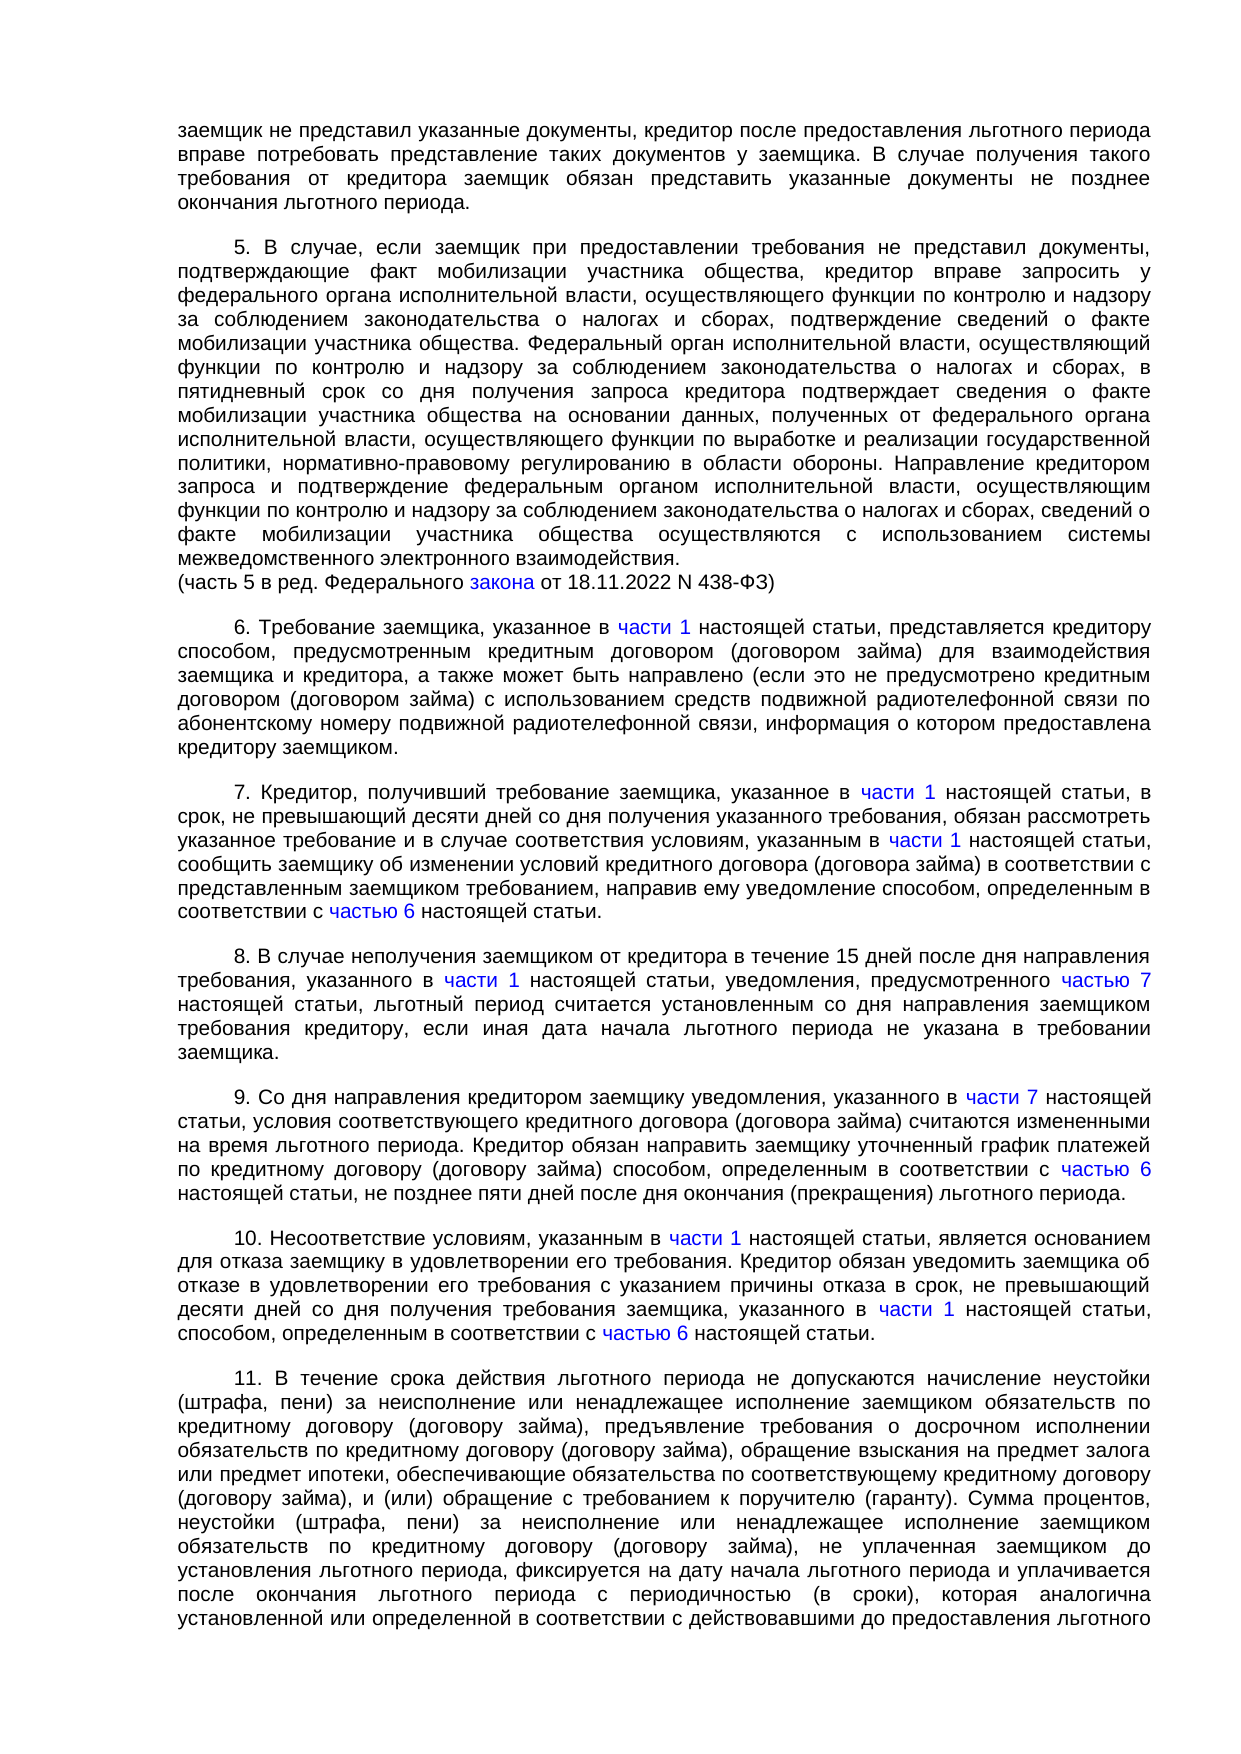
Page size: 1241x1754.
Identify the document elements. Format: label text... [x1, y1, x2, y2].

text 9. Со дня направления кредитором заемщику уведомления, указанного в части 7 настоящей статьи, условия соответствующего кредитного договора (договора займа) считаются измененными на время льготного периода. Кредитор обязан направить заемщику уточненный график платежей по кредитному договору (договору займа) способом, определенным в соответствии с частью 6 настоящей статьи, не позднее пяти дней после дня окончания (прекращения) льготного периода. [177, 1085, 1152, 1204]
text 7. Кредитор, получивший требование заемщика, указанное в части 1 настоящей статьи, в срок, не превышающий десяти дней со дня получения указанного требования, обязан рассмотреть указанное требование и в случае соответствия условиям, указанным в части 1 настоящей статьи, сообщить заемщику об изменении условий кредитного договора (договора займа) в соответствии с представленным заемщиком требованием, направив ему уведомление способом, определенным в соответствии с частью 6 настоящей статьи. [177, 779, 1152, 923]
text 5. В случае, если заемщик при предоставлении требования не представил документы, подтверждающие факт мобилизации участника общества, кредитор вправе запросить у федерального органа исполнительной власти, осуществляющего функции по контролю и надзору за соблюдением законодательства о налогах и сборах, подтверждение сведений о факте мобилизации участника общества. Федеральный орган исполнительной власти, осуществляющий функции по контролю и надзору за соблюдением законодательства о налогах и сборах, в пятидневный срок со дня получения запроса кредитора подтверждает сведения о факте мобилизации участника общества на основании данных, полученных от федерального органа исполнительной власти, осуществляющего функции по выработке и реализации государственной политики, нормативно-правовому регулированию в области обороны. Направление кредитором запроса и подтверждение федеральным органом исполнительной власти, осуществляющим функции по контролю и надзору за соблюдением законодательства о налогах и сборах, сведений о факте мобилизации участника общества осуществляются с использованием системы межведомственного электронного взаимодействия. [177, 235, 1152, 570]
text 8. В случае неполучения заемщиком от кредитора в течение 15 дней после дня направления требования, указанного в части 1 настоящей статьи, уведомления, предусмотренного частью 7 настоящей статьи, льготный период считается установленным со дня направления заемщиком требования кредитору, если иная дата начала льготного периода не указана в требовании заемщика. [177, 944, 1152, 1064]
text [177, 1366, 1152, 1629]
text 6. Требование заемщика, указанное в части 1 настоящей статьи, представляется кредитору способом, предусмотренным кредитным договором (договором займа) для взаимодействия заемщика и кредитора, а также может быть направлено (если это не предусмотрено кредитным договором (договором займа) с использованием средств подвижной радиотелефонной связи по абонентскому номеру подвижной радиотелефонной связи, информация о котором предоставлена кредитору заемщиком. [177, 615, 1152, 759]
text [177, 118, 1152, 214]
text (часть 5 в ред. Федерального закона от 18.11.2022 N 438-ФЗ) [177, 570, 1152, 594]
text 10. Несоответствие условиям, указанным в части 1 настоящей статьи, является основанием для отказа заемщику в удовлетворении его требования. Кредитор обязан уведомить заемщика об отказе в удовлетворении его требования с указанием причины отказа в срок, не превышающий десяти дней со дня получения требования заемщика, указанного в части 1 настоящей статьи, способом, определенным в соответствии с частью 6 настоящей статьи. [177, 1225, 1152, 1345]
